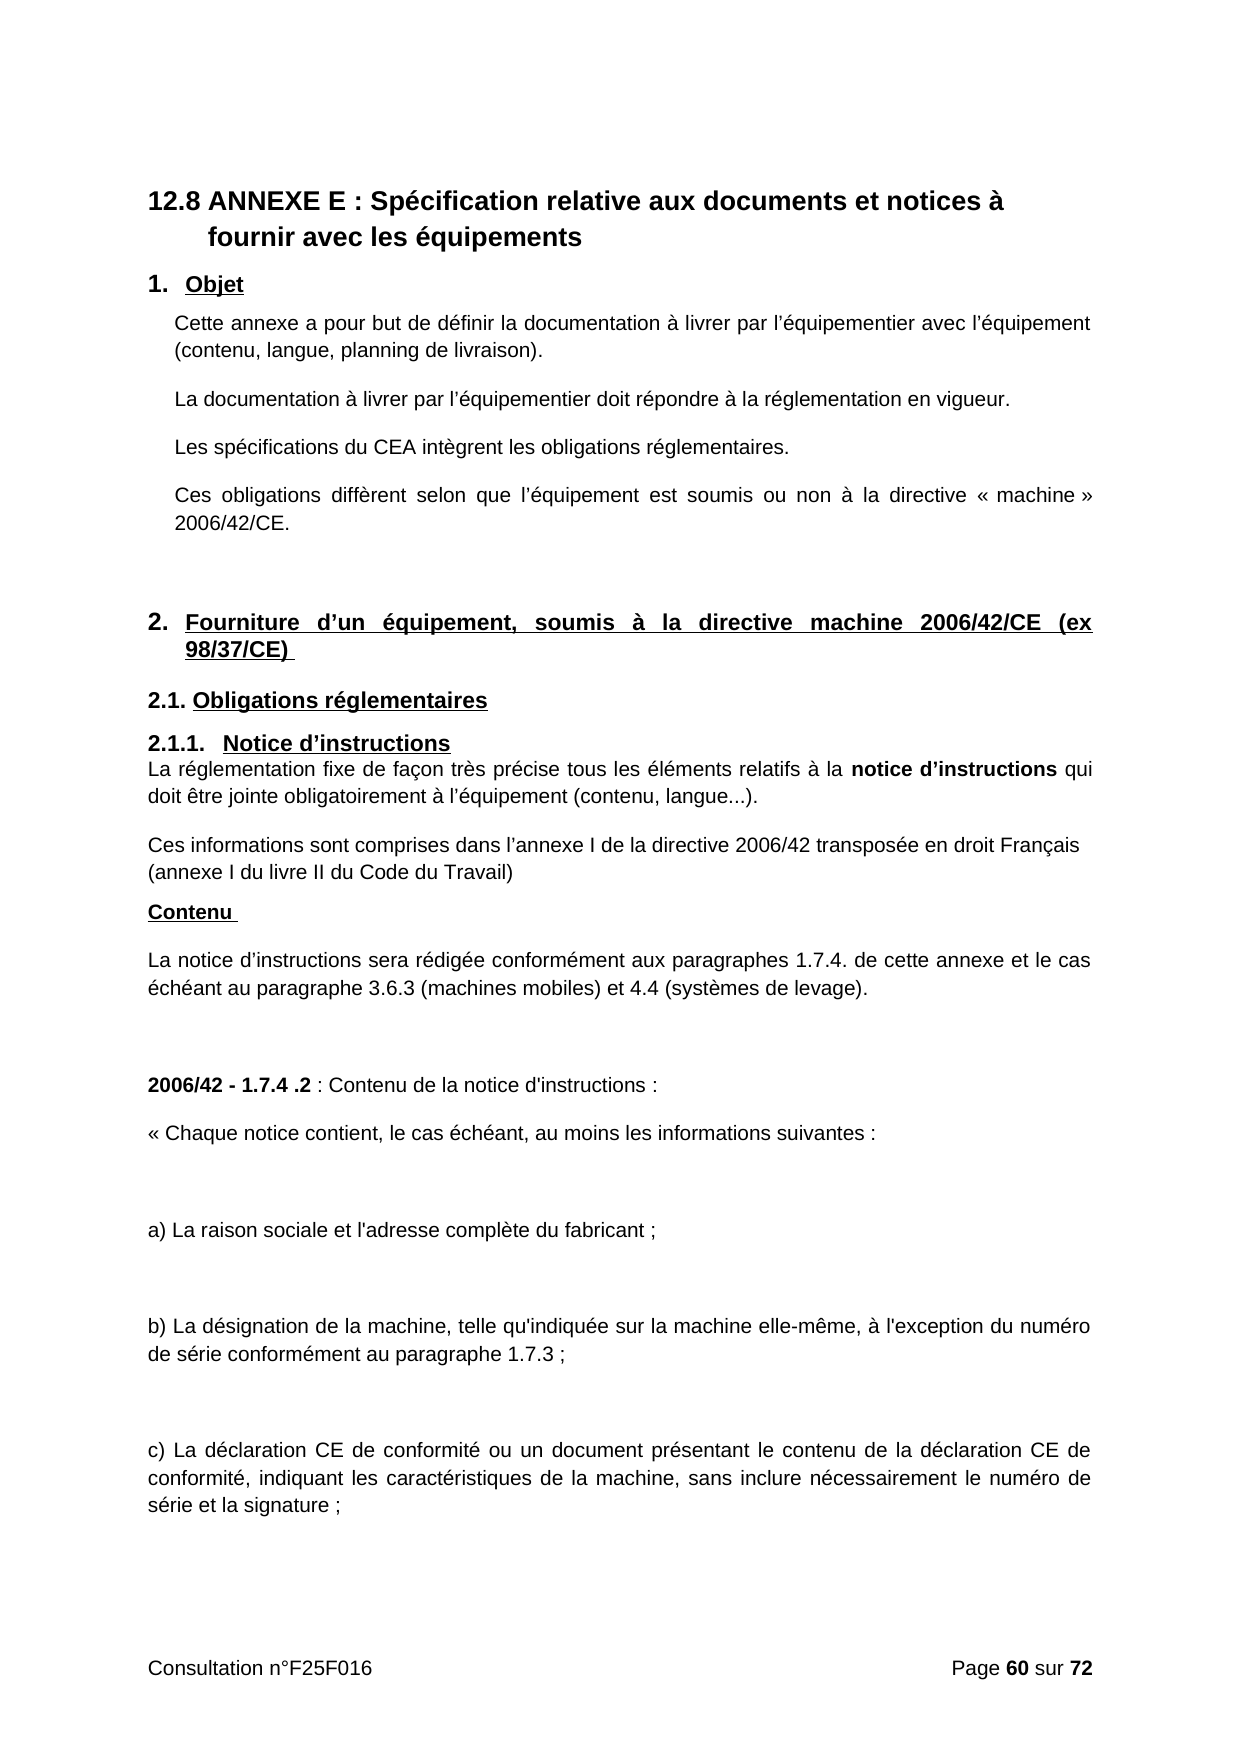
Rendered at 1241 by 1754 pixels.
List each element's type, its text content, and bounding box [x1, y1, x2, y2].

text a) La raison sociale et l'adresse complète du fabricant ; [148, 1217, 1093, 1241]
text 2.1. Obligations réglementaires [148, 687, 1093, 714]
text Ces obligations diffèrent selon que l’équipement est soumis ou non à la directive « machine » 2006/42/CE. [174, 483, 1093, 535]
text b) La désignation de la machine, telle qu'indiquée sur la machine elle-même, à l'exception du numéro de série conformément au paragraphe 1.7.3 ; [148, 1314, 1093, 1366]
subtitle ANNEXE E : Spécification relative aux documents et notices à fournir avec les équipements [148, 185, 1093, 252]
list Fourniture d’un équipement, soumis à la directive machine 2006/42/CE (ex 98/37/CE) [148, 607, 1093, 662]
list Objet [148, 269, 1093, 298]
text La réglementation fixe de façon très précise tous les éléments relatifs à la notice d’instructions qui doit être jointe obligatoirement à l’équipement (contenu, langue...). [148, 757, 1093, 808]
text La notice d’instructions sera rédigée conformément aux paragraphes 1.7.4. de cette annexe et le cas échéant au paragraphe 3.6.3 (machines mobiles) et 4.4 (systèmes de levage). [148, 948, 1093, 1000]
text « Chaque notice contient, le cas échéant, au moins les informations suivantes : [148, 1121, 1093, 1145]
text 2006/42 - 1.7.4 .2 : Contenu de la notice d'instructions : [148, 1072, 1093, 1096]
text Ces informations sont comprises dans l’annexe I de la directive 2006/42 transposée en droit Français (annexe I du livre II du Code du Travail) [148, 832, 1093, 884]
text La documentation à livrer par l’équipementier doit répondre à la réglementation en vigueur. [174, 387, 1093, 411]
text Cette annexe a pour but de définir la documentation à livrer par l’équipementier avec l’équipement (contenu, langue, planning de livraison). [174, 311, 1093, 362]
text c) La déclaration CE de conformité ou un document présentant le contenu de la déclaration CE de conformité, indiquant les caractéristiques de la machine, sans inclure nécessairement le numéro de série et la signature ; [148, 1438, 1093, 1517]
text Contenu [148, 900, 1093, 924]
list Notice d’instructions [148, 730, 1093, 757]
text Les spécifications du CEA intègrent les obligations réglementaires. [174, 435, 1093, 459]
